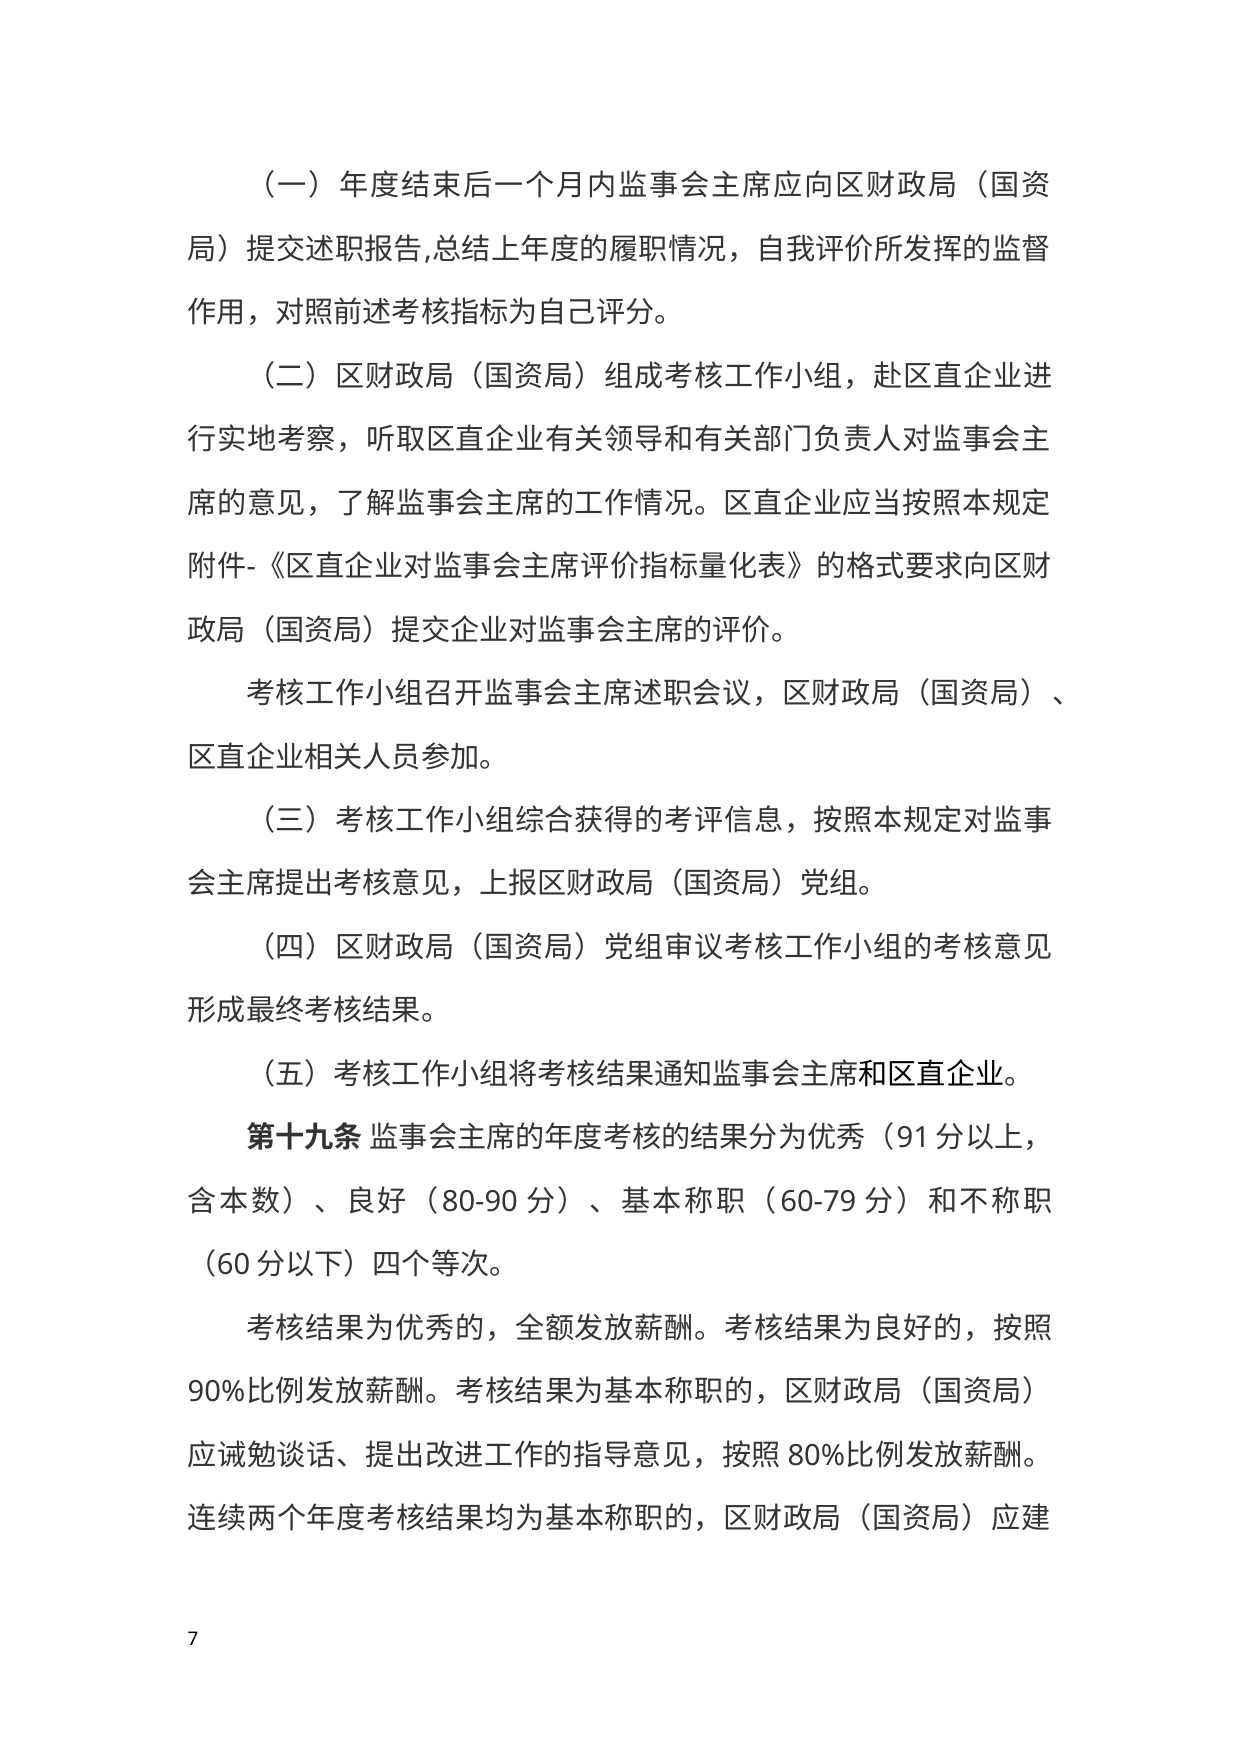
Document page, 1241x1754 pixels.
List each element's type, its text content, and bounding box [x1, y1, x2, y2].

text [187, 1304, 1053, 1537]
text 第十九条 监事会主席的年度考核的结果分为优秀（91分以上，含本数）、良好（80-90分）、基本称职（60-79分）和不称职（60分以下）四个等次。 [187, 1114, 1053, 1283]
text 考核工作小组召开监事会主席述职会议，区财政局（国资局）、区直企业相关人员参加。 [187, 670, 1053, 775]
text （五）考核工作小组将考核结果通知监事会主席和区直企业。 [187, 1050, 1053, 1093]
text （一）年度结束后一个月内监事会主席应向区财政局（国资局）提交述职报告,总结上年度的履职情况，自我评价所发挥的监督作用，对照前述考核指标为自己评分。 [187, 162, 1053, 331]
text （二）区财政局（国资局）组成考核工作小组，赴区直企业进行实地考察，听取区直企业有关领导和有关部门负责人对监事会主席的意见，了解监事会主席的工作情况。区直企业应当按照本规定附件-《区直企业对监事会主席评价指标量化表》的格式要求向区财政局（国资局）提交企业对监事会主席的评价。 [187, 352, 1053, 648]
text （四）区财政局（国资局）党组审议考核工作小组的考核意见形成最终考核结果。 [187, 923, 1053, 1029]
text （三）考核工作小组综合获得的考评信息，按照本规定对监事会主席提出考核意见，上报区财政局（国资局）党组。 [187, 797, 1053, 902]
